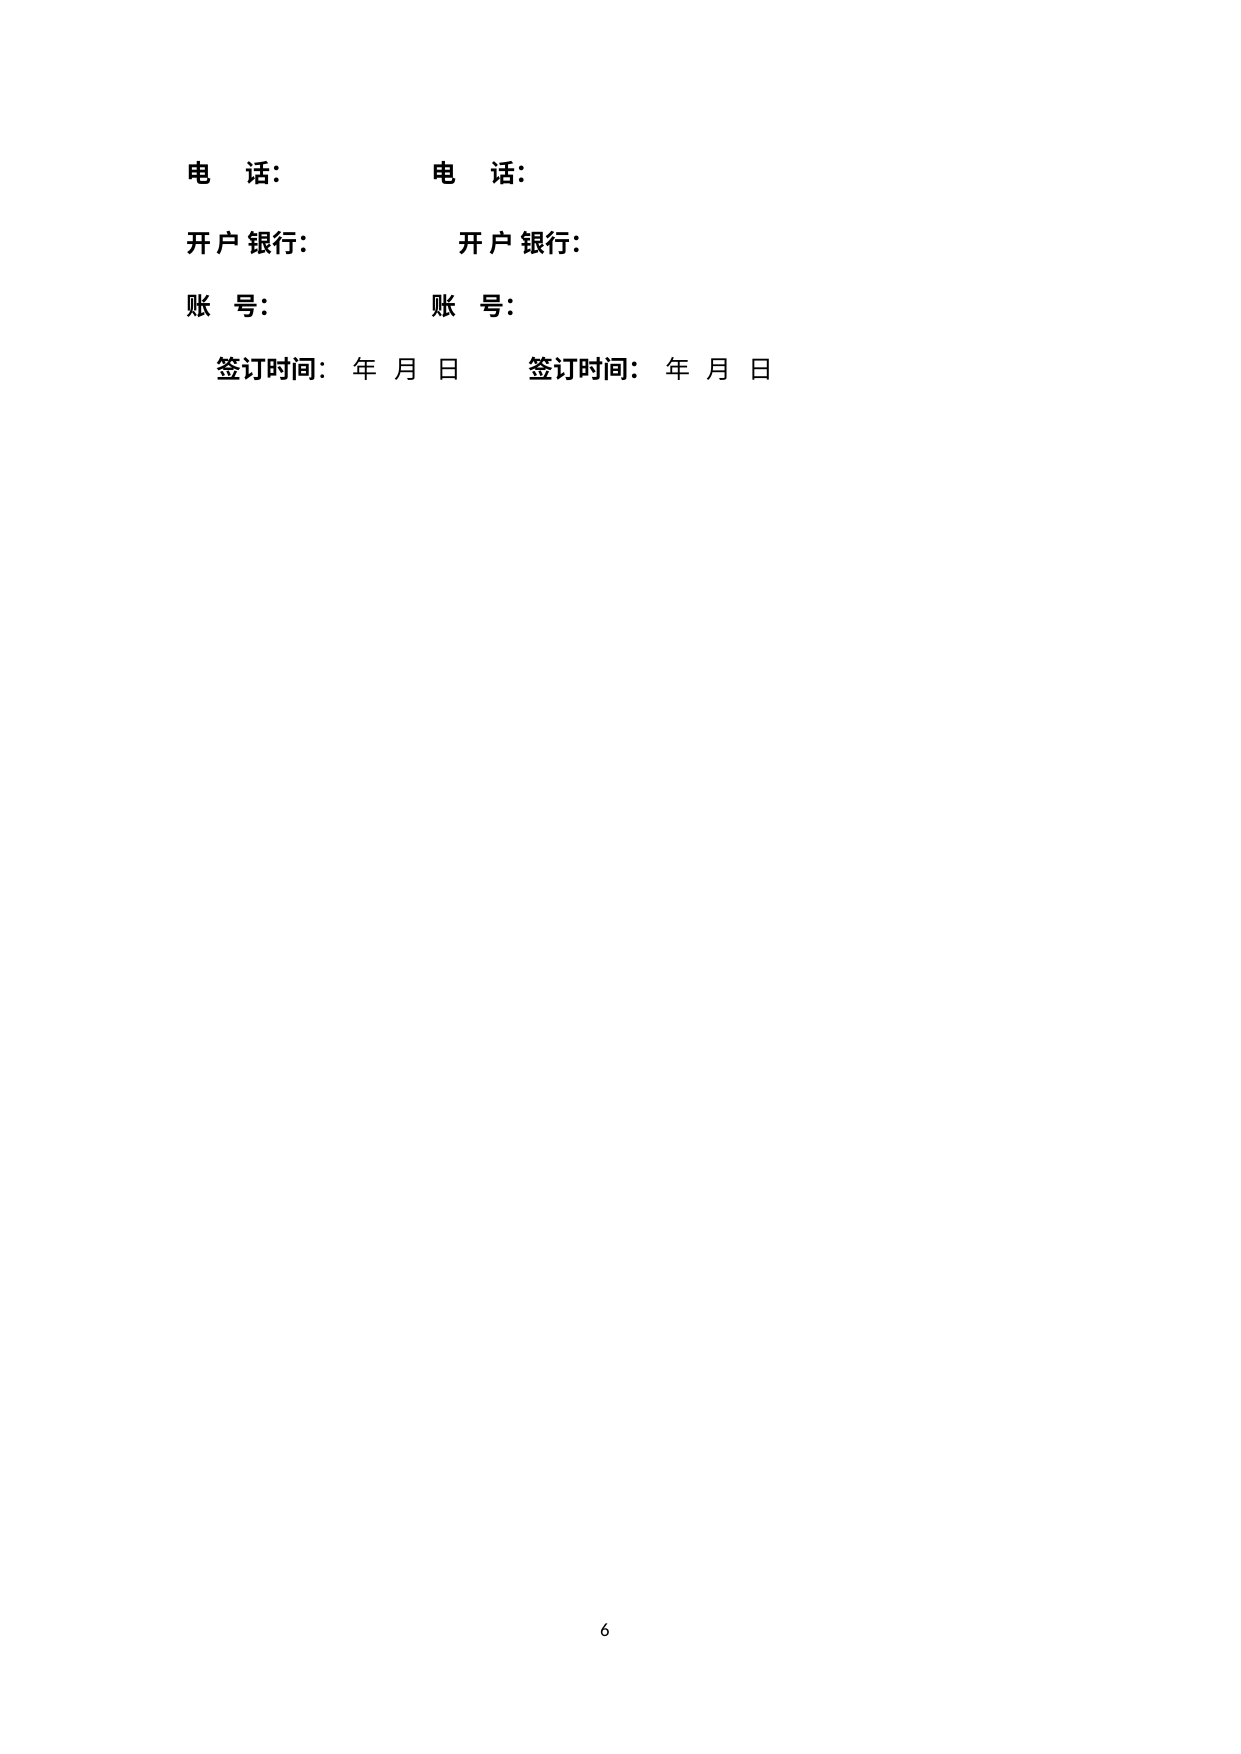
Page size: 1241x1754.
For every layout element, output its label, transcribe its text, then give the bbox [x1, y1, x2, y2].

text 电 话： 电 话： [153, 153, 933, 190]
text 签订时间： 年 月 日 签订时间： 年 月 日 [153, 350, 1087, 386]
text 开 户 银行： 开 户 银行： [153, 224, 933, 260]
text 账 号： 账 号： [153, 287, 964, 323]
